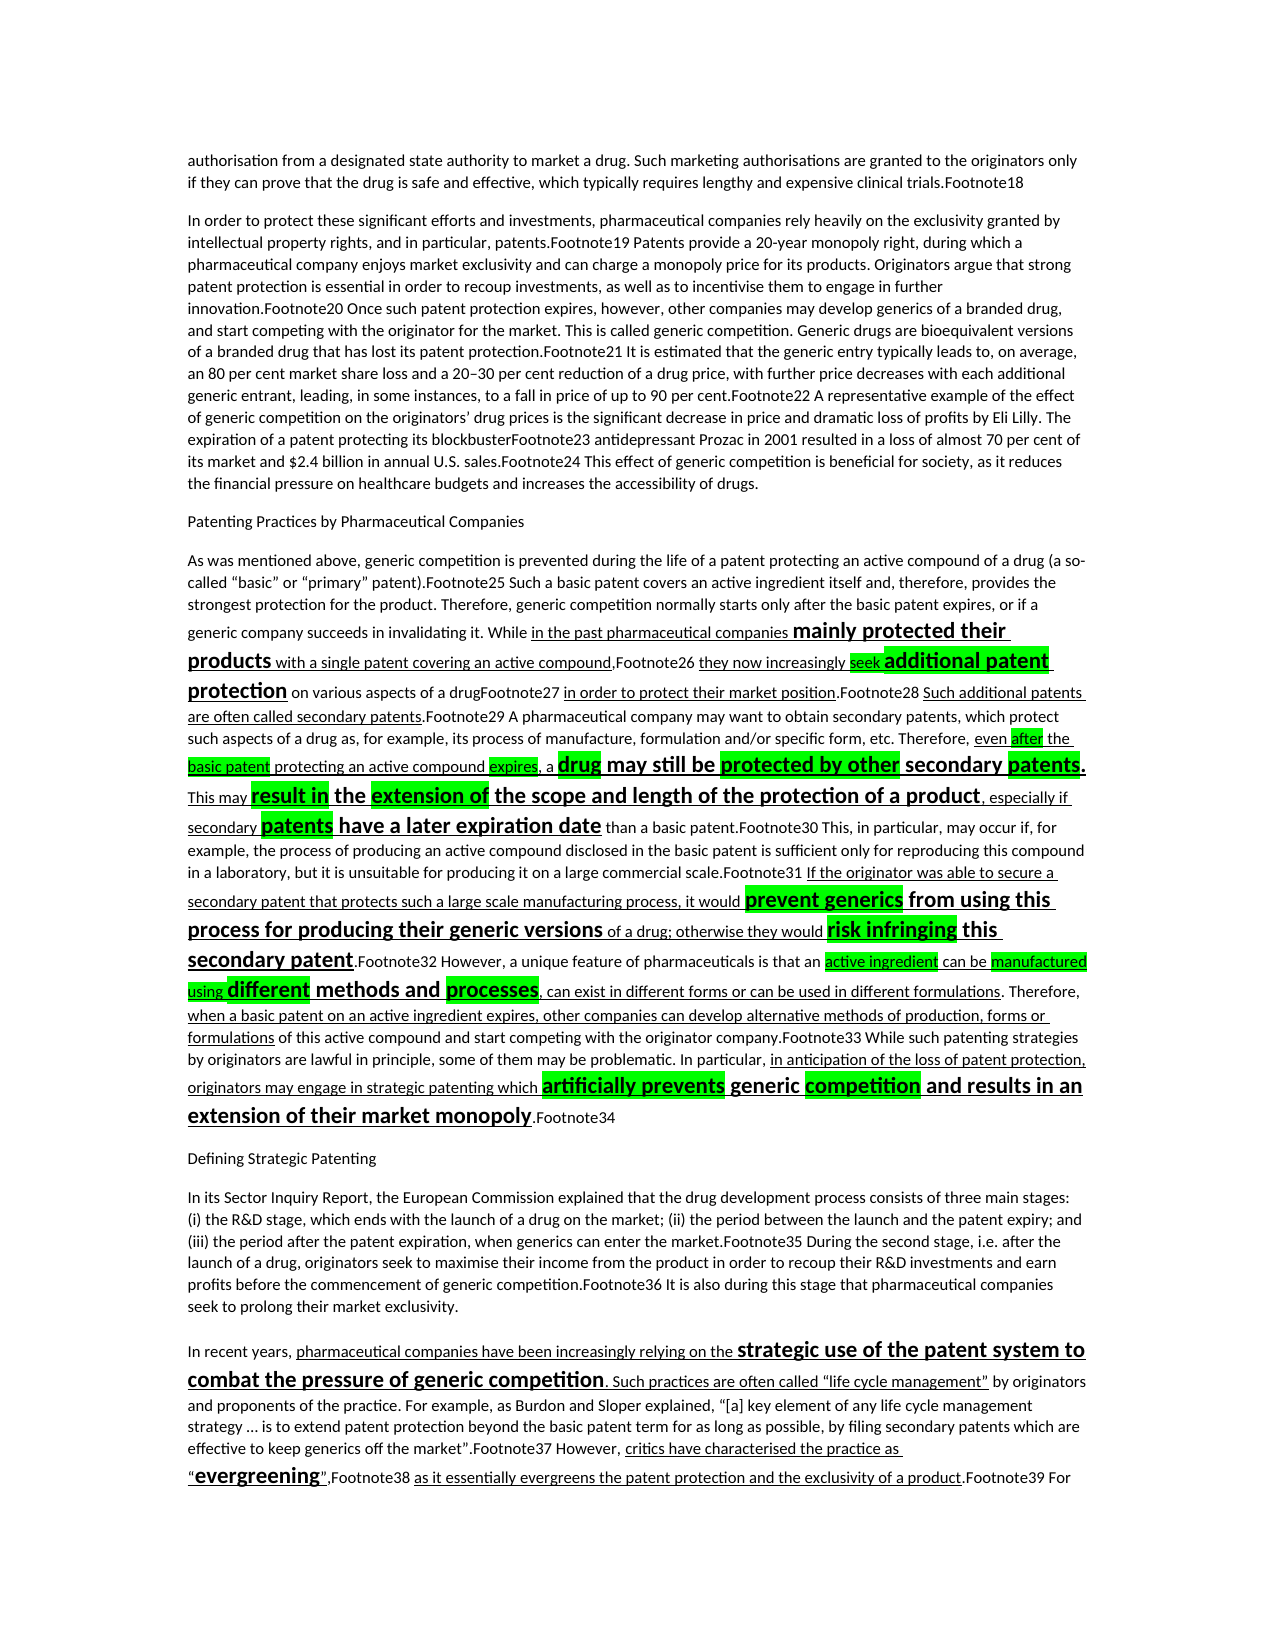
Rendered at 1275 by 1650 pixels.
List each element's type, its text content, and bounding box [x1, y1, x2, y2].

text In order to protect these significant efforts and investments, pharmaceutical companies rely heavily on the exclusivity granted by intellectual property rights, and in particular, patents.Footnote19 Patents provide a 20-year monopoly right, during which a pharmaceutical company enjoys market exclusivity and can charge a monopoly price for its products. Originators argue that strong patent protection is essential in order to recoup investments, as well as to incentivise them to engage in further innovation.Footnote20 Once such patent protection expires, however, other companies may develop generics of a branded drug, and start competing with the originator for the market. This is called generic competition. Generic drugs are bioequivalent versions of a branded drug that has lost its patent protection.Footnote21 It is estimated that the generic entry typically leads to, on average, an 80 per cent market share loss and a 20–30 per cent reduction of a drug price, with further price decreases with each additional generic entrant, leading, in some instances, to a fall in price of up to 90 per cent.Footnote22 A representative example of the effect of generic competition on the originators’ drug prices is the significant decrease in price and dramatic loss of profits by Eli Lilly. The expiration of a patent protecting its blockbusterFootnote23 antidepressant Prozac in 2001 resulted in a loss of almost 70 per cent of its market and $2.4 billion in annual U.S. sales.Footnote24 This effect of generic competition is beneficial for society, as it reduces the financial pressure on healthcare budgets and increases the accessibility of drugs. [187, 210, 1087, 493]
text Patenting Practices by Pharmaceutical Companies [187, 511, 1087, 532]
text Defining Strategic Patenting [187, 1148, 1087, 1169]
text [187, 150, 1087, 192]
text As was mentioned above, generic competition is prevented during the life of a patent protecting an active compound of a drug (a so-called “basic” or “primary” patent).Footnote25 Such a basic patent covers an active ingredient itself and, therefore, provides the strongest protection for the product. Therefore, generic competition normally starts only after the basic patent expires, or if a generic company succeeds in invalidating it. While in the past pharmaceutical companies mainly protected their products with a single patent covering an active compound,Footnote26 they now increasingly seek additional patent protection on various aspects of a drugFootnote27 in order to protect their market position.Footnote28 Such additional patents are often called secondary patents.Footnote29 A pharmaceutical company may want to obtain secondary patents, which protect such aspects of a drug as, for example, its process of manufacture, formulation and/or specific form, etc. Therefore, even after the basic patent protecting an active compound expires, a drug may still be protected by other secondary patents. This may result in the extension of the scope and length of the protection of a product, especially if secondary patents have a later expiration date than a basic patent.Footnote30 This, in particular, may occur if, for example, the process of producing an active compound disclosed in the basic patent is sufficient only for reproducing this compound in a laboratory, but it is unsuitable for producing it on a large commercial scale.Footnote31 If the originator was able to secure a secondary patent that protects such a large scale manufacturing process, it would prevent generics from using this process for producing their generic versions of a drug; otherwise they would risk infringing this secondary patent.Footnote32 However, a unique feature of pharmaceuticals is that an active ingredient can be manufactured using different methods and processes, can exist in different forms or can be used in different formulations. Therefore, when a basic patent on an active ingredient expires, other companies can develop alternative methods of production, forms or formulations of this active compound and start competing with the originator company.Footnote33 While such patenting strategies by originators are lawful in principle, some of them may be problematic. In particular, in anticipation of the loss of patent protection, originators may engage in strategic patenting which artificially prevents generic competition and results in an extension of their market monopoly.Footnote34 [187, 550, 1087, 1130]
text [187, 1335, 1087, 1489]
text In its Sector Inquiry Report, the European Commission explained that the drug development process consists of three main stages: (i) the R&D stage, which ends with the launch of a drug on the market; (ii) the period between the launch and the patent expiry; and (iii) the period after the patent expiration, when generics can enter the market.Footnote35 During the second stage, i.e. after the launch of a drug, originators seek to maximise their income from the product in order to recoup their R&D investments and earn profits before the commencement of generic competition.Footnote36 It is also during this stage that pharmaceutical companies seek to prolong their market exclusivity. [187, 1187, 1087, 1317]
